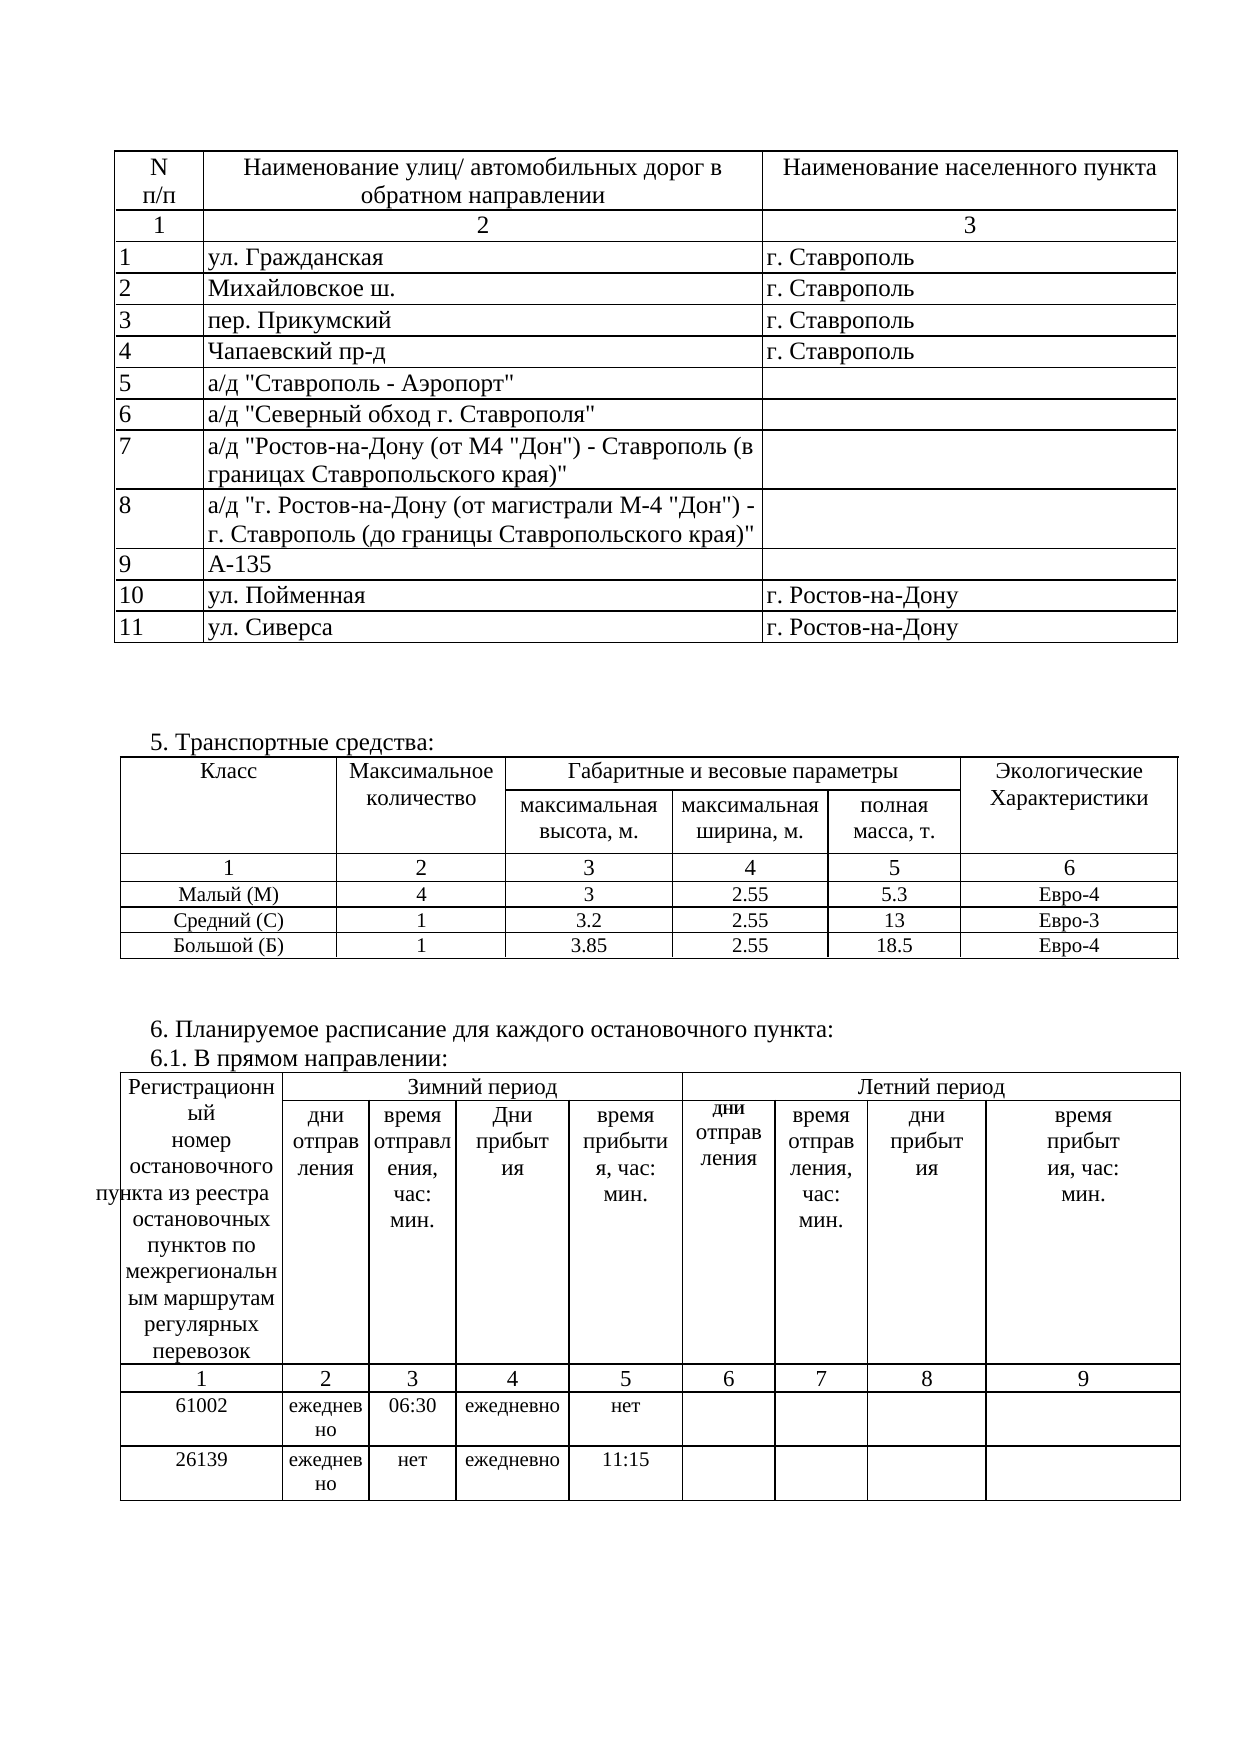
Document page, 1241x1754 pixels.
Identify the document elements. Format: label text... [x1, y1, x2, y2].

table_cell Малый (М) [121, 882, 336, 906]
table_header Зимний период [283, 1073, 682, 1099]
table_cell г. Ставрополь [763, 335, 1177, 366]
table_cell ежедневно [457, 1393, 568, 1445]
table_cell 2 [204, 211, 762, 241]
table_header Габаритные и весовые параметры [506, 758, 960, 789]
table_cell 5 [115, 368, 203, 398]
table_cell 1 [337, 908, 505, 932]
table_cell 3 [506, 854, 672, 881]
table_cell 6 [683, 1365, 774, 1391]
table_cell 3.2 [506, 908, 672, 932]
table_cell 3 [763, 209, 1177, 241]
table_cell [763, 488, 1177, 547]
table_cell максимальная ширина, м. [673, 791, 827, 853]
text 5. Транспортные средства: [150, 727, 1090, 756]
table_cell 8 [115, 489, 203, 547]
table_cell [868, 1393, 985, 1445]
table_cell г. Ставрополь [763, 241, 1177, 272]
table_cell Средний (С) [121, 908, 336, 932]
table_cell полная масса, т. [829, 791, 960, 853]
table_cell ежедневно [283, 1393, 368, 1445]
table_cell 2.55 [673, 933, 827, 957]
table_cell [683, 1393, 774, 1445]
table_cell г. Ставрополь [763, 272, 1177, 303]
table_cell 3 [115, 305, 203, 335]
table_cell 4 [115, 336, 203, 366]
table_cell 3 [370, 1365, 455, 1391]
table_cell 2.55 [673, 908, 827, 932]
table_cell 6 [961, 854, 1177, 881]
table_cell [763, 548, 1177, 579]
table_cell 61002 [121, 1393, 282, 1445]
table_cell 06:30 [370, 1393, 455, 1445]
table_cell [683, 1447, 774, 1500]
table_cell 4 [337, 882, 505, 906]
table_cell г. Ставрополь [763, 304, 1177, 335]
table_cell [763, 366, 1177, 398]
table_cell время прибыт ия, час: мин. [987, 1101, 1180, 1363]
table_cell 5 [829, 854, 960, 881]
text 6.1. В прямом направлении: [150, 1043, 1090, 1072]
table_cell 4 [673, 854, 827, 881]
table_header N п/п [115, 152, 203, 209]
table_cell 26139 [121, 1447, 282, 1500]
text 6. Планируемое расписание для каждого остановочного пункта: [150, 1014, 1090, 1043]
table_cell 11 [115, 611, 203, 642]
table_cell [763, 429, 1177, 488]
table_cell 1 [337, 933, 505, 957]
table_cell 9 [987, 1365, 1180, 1391]
table_cell дни прибыт ия [868, 1101, 985, 1363]
table_cell 10 [115, 580, 203, 610]
table_cell ежедневно [283, 1447, 368, 1500]
table_cell дни отправ ления [283, 1101, 368, 1363]
table_cell Чапаевский пр-д [204, 337, 762, 366]
table_header Наименование улиц/ автомобильных дорог в обратном направлении [204, 152, 762, 209]
table_cell г. Ростов-на-Дону [763, 579, 1177, 610]
table_cell Евро-4 [961, 882, 1177, 906]
table_cell [776, 1393, 867, 1445]
table_cell 2.55 [673, 882, 827, 906]
table_cell 2 [115, 273, 203, 303]
table_cell А-135 [204, 549, 762, 579]
table_cell ДНИ отправ ления [683, 1101, 774, 1363]
table_cell 7 [776, 1365, 867, 1391]
table_cell время отправл ения, час: мин. [370, 1101, 455, 1363]
table_header Летний период [683, 1073, 1180, 1099]
table_cell нет [570, 1393, 682, 1445]
table_cell [987, 1393, 1180, 1445]
table_cell [763, 398, 1177, 429]
table_cell Дни прибыт ия [457, 1101, 568, 1363]
table_cell а/д "Ставрополь - Аэропорт" [204, 368, 762, 398]
table_cell Михайловское ш. [204, 274, 762, 303]
table_cell 6 [115, 399, 203, 429]
table_cell 8 [868, 1365, 985, 1391]
table_cell а/д "Северный обход г. Ставрополя" [204, 400, 762, 429]
table_cell ул. Гражданская [204, 242, 762, 272]
table_cell ежедневно [457, 1447, 568, 1500]
table_cell время прибыти я, час: мин. [570, 1101, 682, 1363]
table_cell 2 [337, 854, 505, 881]
table_cell 1 [115, 242, 203, 272]
table_cell 1 [121, 854, 336, 881]
table_cell нет [370, 1447, 455, 1500]
table_cell 11:15 [570, 1447, 682, 1500]
table_cell 13 [829, 908, 960, 932]
table_cell [776, 1447, 867, 1500]
table_header Экологические Характеристики [961, 758, 1177, 853]
table_cell 4 [457, 1365, 568, 1391]
table_cell а/д "Ростов-на-Дону (от М4 "Дон") - Ставрополь (в границах Ставропольского края)" [204, 431, 762, 488]
table_header Наименование населенного пункта [763, 152, 1177, 209]
table_cell 1 [115, 210, 203, 241]
table_cell 18.5 [829, 933, 960, 957]
table_header Класс [121, 758, 336, 853]
table_cell 1 [121, 1365, 282, 1391]
table_cell время отправ ления, час: мин. [776, 1101, 867, 1363]
table_header Максимальное количество [337, 758, 505, 853]
table_cell максимальная высота, м. [506, 791, 672, 853]
table_cell 3 [506, 882, 672, 906]
table_cell 2 [283, 1365, 368, 1391]
table_cell 9 [115, 549, 203, 579]
table_cell ул. Сиверса [204, 612, 762, 642]
table_cell ул. Пойменная [204, 581, 762, 610]
table_cell 3.85 [506, 933, 672, 957]
table_cell пер. Прикумский [204, 305, 762, 335]
table_cell 5.3 [829, 882, 960, 906]
table_cell Большой (Б) [121, 933, 336, 957]
table_cell г. Ростов-на-Дону [763, 610, 1177, 642]
table_cell 7 [115, 430, 203, 488]
table_cell [987, 1447, 1180, 1500]
table_cell а/д "г. Ростов-на-Дону (от магистрали М-4 "Дон") - г. Ставрополь (до границы Ставропольского края)" [204, 490, 762, 547]
table_cell [868, 1447, 985, 1500]
table_cell 5 [570, 1365, 682, 1391]
table_cell Евро-3 [961, 908, 1177, 932]
table_cell Евро-4 [961, 933, 1177, 957]
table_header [121, 1073, 282, 1363]
